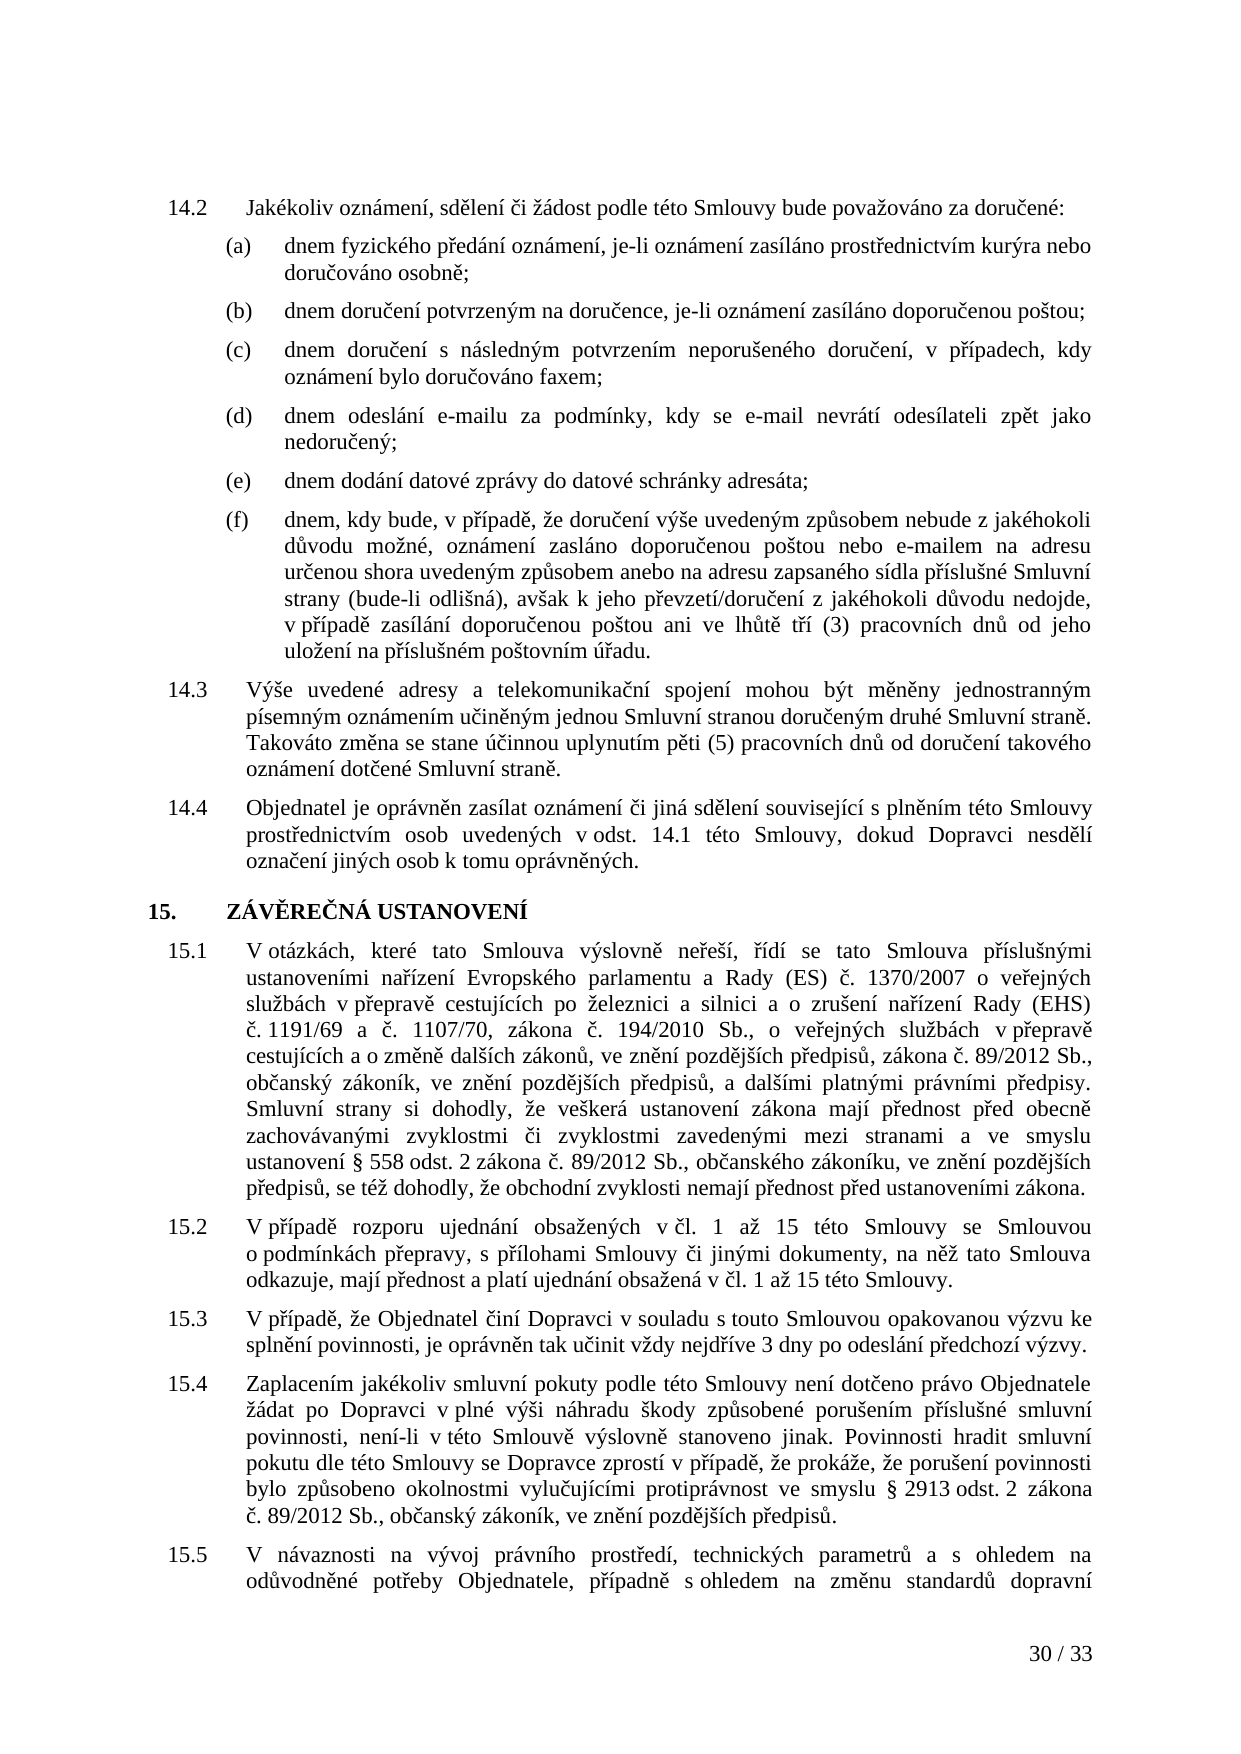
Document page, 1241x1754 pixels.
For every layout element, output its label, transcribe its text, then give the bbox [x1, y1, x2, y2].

text V případě rozporu ujednání obsažených v čl. 1 až 15 této Smlouvy se Smlouvou o podmínkách přepravy, s přílohami Smlouvy či jinými dokumenty, na něž tato Smlouva odkazuje, mají přednost a platí ujednání obsažená v čl. 1 až 15 této Smlouvy. [167, 1213, 1092, 1292]
text dnem doručení potvrzeným na doručence, je-li oznámení zasíláno doporučenou poštou; [226, 298, 1092, 324]
text V otázkách, které tato Smlouva výslovně neřeší, řídí se tato Smlouva příslušnými ustanoveními nařízení Evropského parlamentu a Rady (ES) č. 1370/2007 o veřejných službách v přepravě cestujících po železnici a silnici a o zrušení nařízení Rady (EHS) č. 1191/69 a č. 1107/70, zákona č. 194/2010 Sb., o veřejných službách v přepravě cestujících a o změně dalších zákonů, ve znění pozdějších předpisů, zákona č. 89/2012 Sb., občanský zákoník, ve znění pozdějších předpisů, a dalšími platnými právními předpisy. Smluvní strany si dohodly, že veškerá ustanovení zákona mají přednost před obecně zachovávanými zvyklostmi či zvyklostmi zavedenými mezi stranami a ve smyslu ustanovení § 558 odst. 2 zákona č. 89/2012 Sb., občanského zákoníku, ve znění pozdějších předpisů, se též dohodly, že obchodní zvyklosti nemají přednost před ustanoveními zákona. [167, 937, 1092, 1201]
text dnem odeslání e-mailu za podmínky, kdy se e-mail nevrátí odesílateli zpět jako nedoručený; [226, 402, 1092, 454]
text dnem dodání datové zprávy do datové schránky adresáta; [226, 467, 1092, 493]
text dnem fyzického předání oznámení, je-li oznámení zasíláno prostřednictvím kurýra nebo doručováno osobně; [226, 232, 1092, 285]
text Zaplacením jakékoliv smluvní pokuty podle této Smlouvy není dotčeno právo Objednatele žádat po Dopravci v plné výši náhradu škody způsobené porušením příslušné smluvní povinnosti, není-li v této Smlouvě výslovně stanoveno jinak. Povinnosti hradit smluvní pokutu dle této Smlouvy se Dopravce zprostí v případě, že prokáže, že porušení povinnosti bylo způsobeno okolnostmi vylučujícími protiprávnost ve smyslu § 2913 odst. 2 zákona č. 89/2012 Sb., občanský zákoník, ve znění pozdějších předpisů. [167, 1370, 1092, 1528]
text Jakékoliv oznámení, sdělení či žádost podle této Smlouvy bude považováno za doručené: [167, 193, 1092, 220]
text V případě, že Objednatel činí Dopravci v souladu s touto Smlouvou opakovanou výzvu ke splnění povinnosti, je oprávněn tak učinit vždy nejdříve 3 dny po odeslání předchozí výzvy. [167, 1305, 1092, 1357]
text dnem, kdy bude, v případě, že doručení výše uvedeným způsobem nebude z jakéhokoli důvodu možné, oznámení zasláno doporučenou poštou nebo e-mailem na adresu určenou shora uvedeným způsobem anebo na adresu zapsaného sídla příslušné Smluvní strany (bude-li odlišná), avšak k jeho převzetí/doručení z jakéhokoli důvodu nedojde, v případě zasílání doporučenou poštou ani ve lhůtě tří (3) pracovních dnů od jeho uložení na příslušném poštovním úřadu. [226, 506, 1092, 664]
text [167, 1541, 1092, 1593]
subtitle Závěrečná ustanovení [148, 898, 1092, 925]
text Objednatel je oprávněn zasílat oznámení či jiná sdělení související s plněním této Smlouvy prostřednictvím osob uvedených v odst. 14.1 této Smlouvy, dokud Dopravci nesdělí označení jiných osob k tomu oprávněných. [167, 794, 1092, 873]
text dnem doručení s následným potvrzením neporušeného doručení, v případech, kdy oznámení bylo doručováno faxem; [226, 336, 1092, 389]
text Výše uvedené adresy a telekomunikační spojení mohou být měněny jednostranným písemným oznámením učiněným jednou Smluvní stranou doručeným druhé Smluvní straně. Takováto změna se stane účinnou uplynutím pěti (5) pracovních dnů od doručení takového oznámení dotčené Smluvní straně. [167, 676, 1092, 782]
